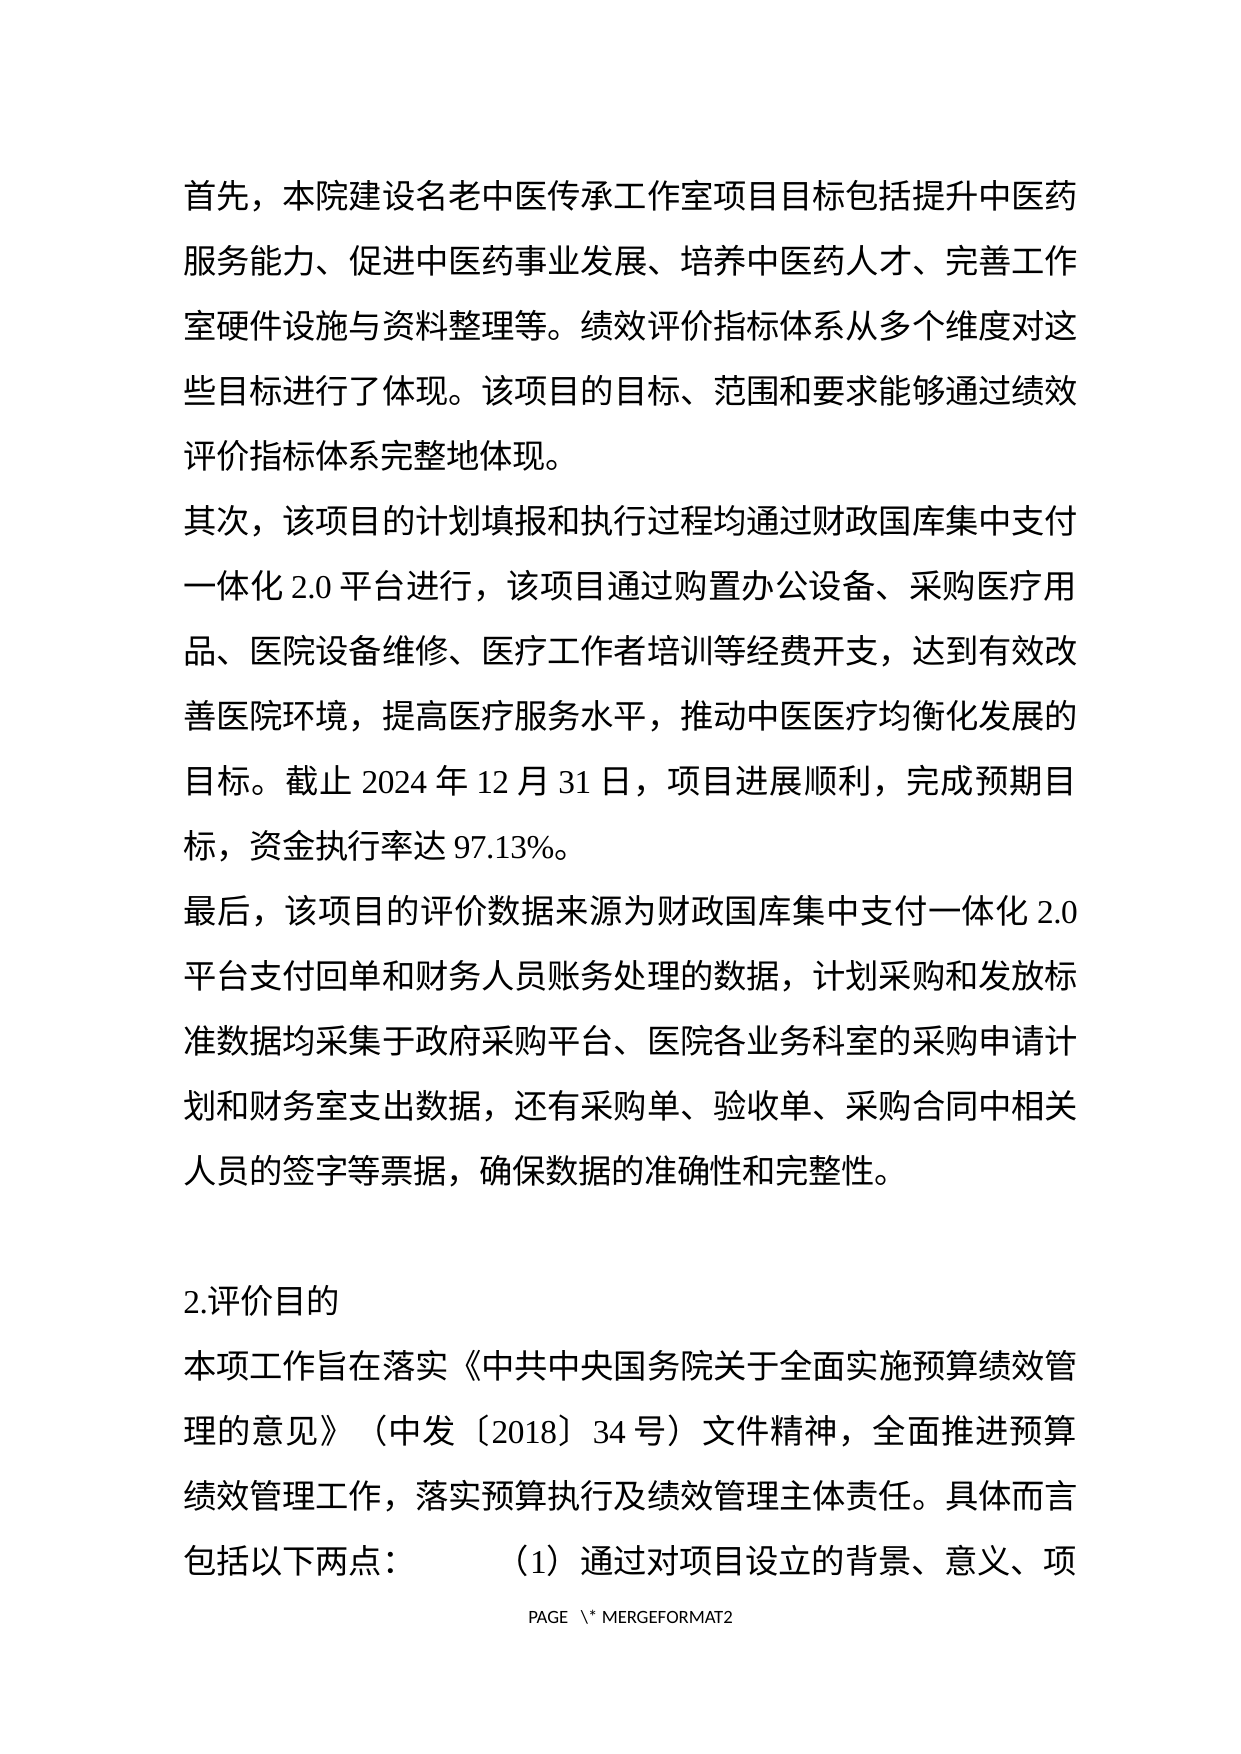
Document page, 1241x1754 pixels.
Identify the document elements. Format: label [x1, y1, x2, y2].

text [183, 162, 1078, 1592]
